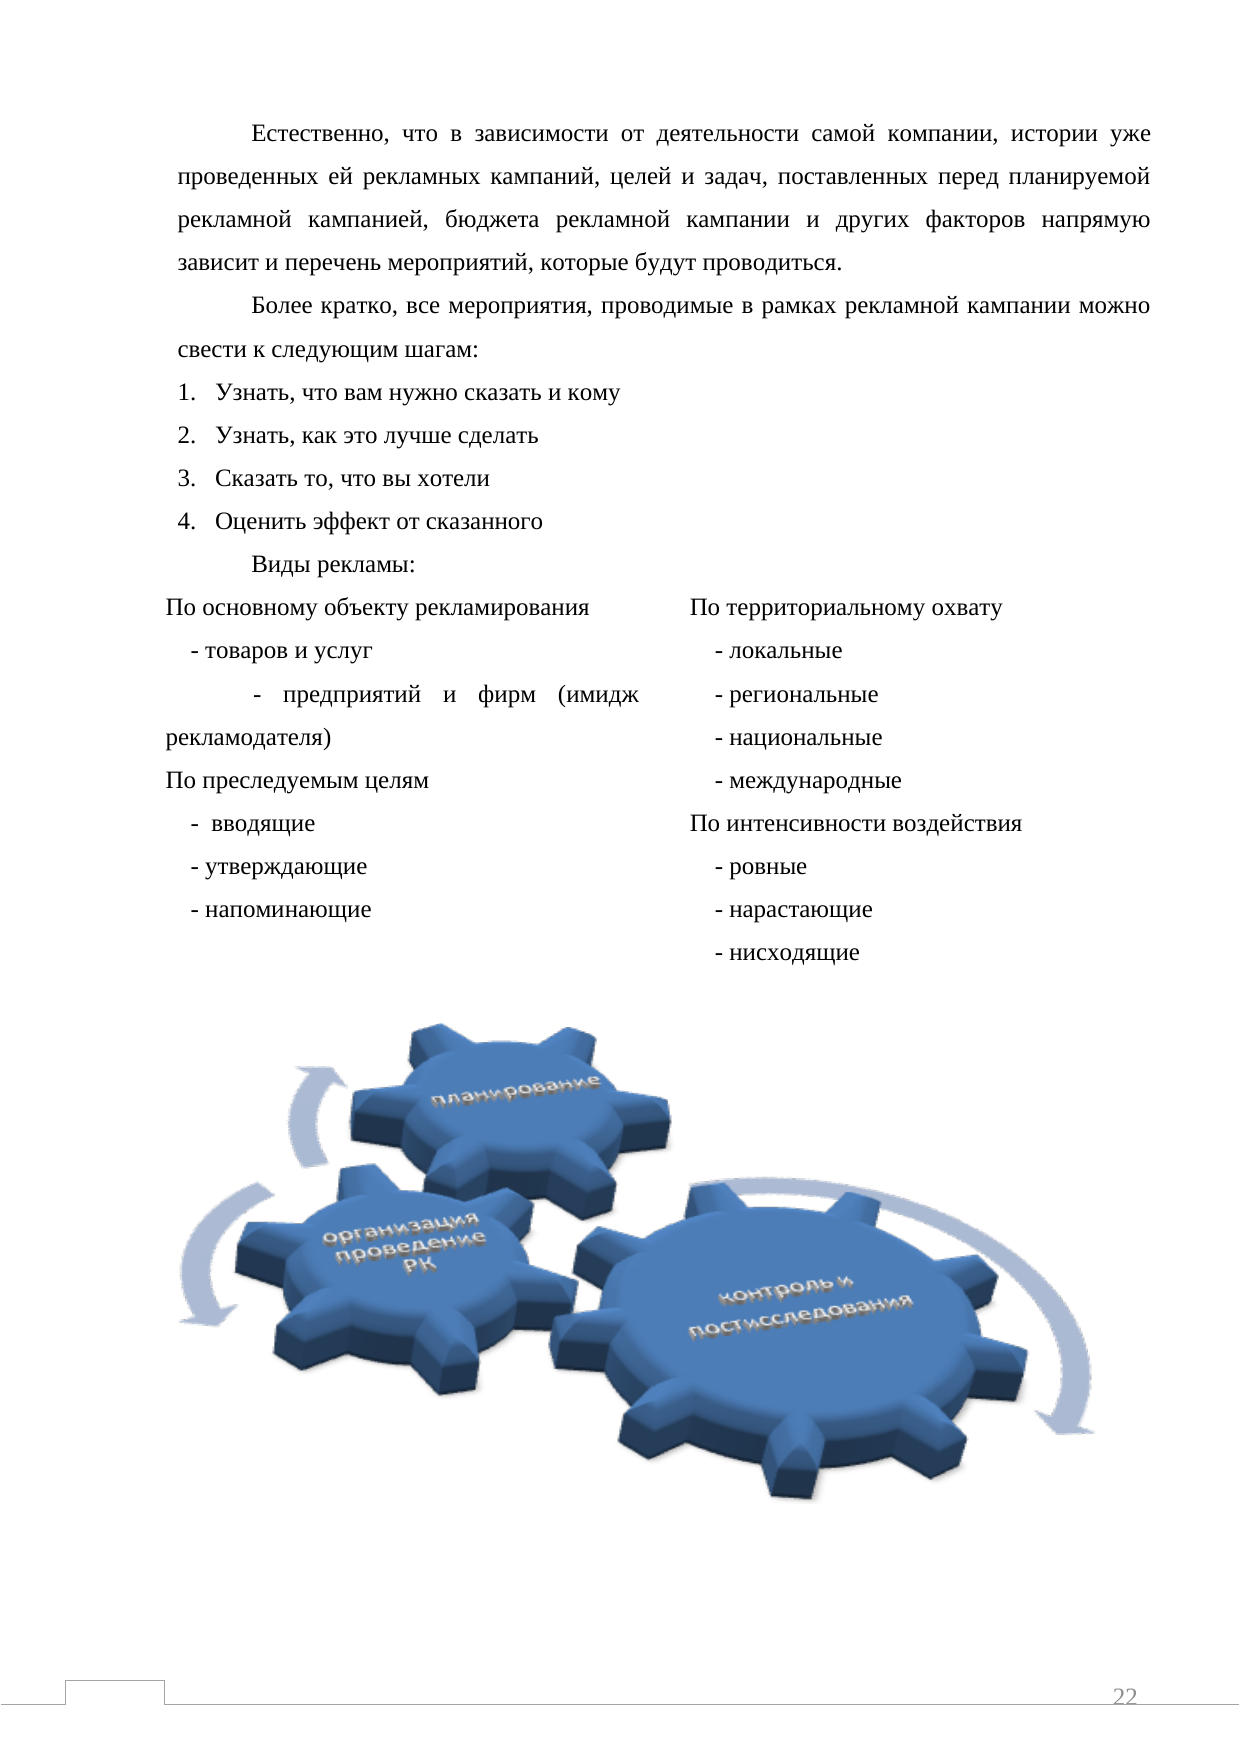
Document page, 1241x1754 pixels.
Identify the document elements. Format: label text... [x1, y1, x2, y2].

text - вводящие [165, 808, 639, 837]
text - локальные [689, 636, 1163, 664]
text - предприятий и фирм (имидж рекламодателя) [165, 679, 639, 751]
text По территориальному охвату [689, 592, 1163, 621]
text - напоминающие [165, 894, 639, 923]
text 4. Оценить эффект от сказанного [177, 506, 1152, 535]
text Виды рекламы: [177, 549, 627, 578]
text 3. Сказать то, что вы хотели [177, 463, 1152, 492]
text Более кратко, все мероприятия, проводимые в рамках рекламной кампании можно свести к следующим шагам: [177, 291, 1152, 362]
picture [177, 1023, 1095, 1504]
text По интенсивности воздействия [689, 808, 1163, 837]
text - ровные [689, 851, 1163, 880]
text - утверждающие [165, 851, 639, 880]
text По преследуемым целям [165, 765, 639, 794]
text По основному объекту рекламирования [165, 592, 639, 621]
text - нисходящие [689, 937, 1163, 966]
text Естественно, что в зависимости от деятельности самой компании, истории уже проведенных ей рекламных кампаний, целей и задач, поставленных перед планируемой рекламной кампанией, бюджета рекламной кампании и других факторов напрямую зависит и перечень мероприятий, которые будут проводиться. [177, 118, 1152, 276]
text 1. Узнать, что вам нужно сказать и кому [177, 377, 1152, 406]
text 2. Узнать, как это лучше сделать [177, 420, 1152, 449]
text - региональные [689, 679, 1163, 707]
text - международные [689, 765, 1163, 794]
text - нарастающие [689, 894, 1163, 923]
text - товаров и услуг [165, 636, 639, 664]
text - национальные [689, 722, 1163, 751]
